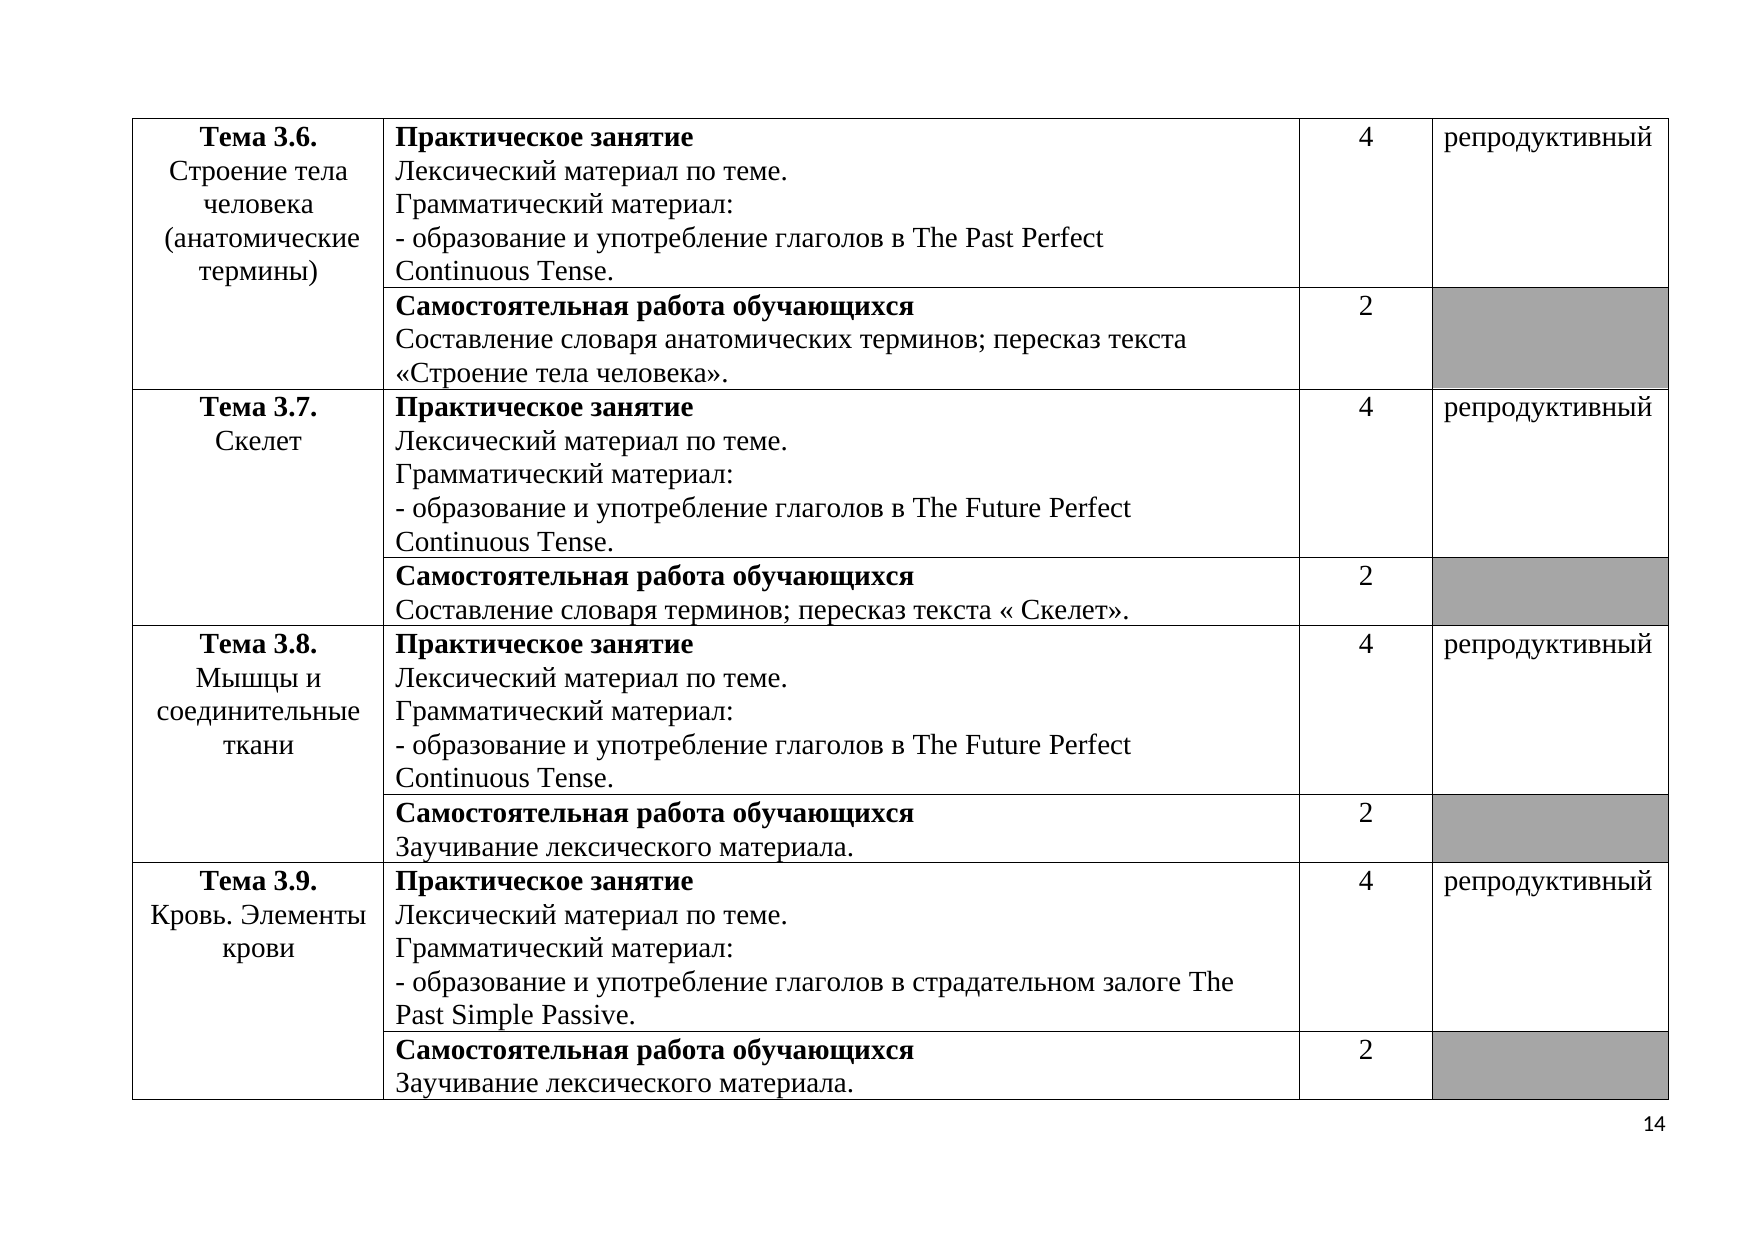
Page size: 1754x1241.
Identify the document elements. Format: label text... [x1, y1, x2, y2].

table_cell 4 [1300, 626, 1432, 794]
table_cell 2 [1300, 1032, 1432, 1099]
table_cell Самостоятельная работа обучающихся Составление словаря терминов; пересказ текста « Скелет». [384, 558, 1299, 625]
table_cell 2 [1300, 288, 1432, 388]
table_cell 2 [1300, 558, 1432, 625]
table_cell Тема 3.7. Скелет [133, 390, 383, 625]
table_cell репродуктивный [1433, 863, 1668, 1031]
table_cell Самостоятельная работа обучающихся Заучивание лексического материала. [384, 795, 1299, 862]
table_cell Самостоятельная работа обучающихся Составление словаря анатомических терминов; пересказ текста «Строение тела человека». [384, 288, 1299, 388]
table_cell [1433, 288, 1668, 388]
table_cell Практическое занятие Лексический материал по теме. Грамматический материал: - образование и употребление глаголов в страдательном залоге The Past Simple Passive. [384, 863, 1299, 1031]
table_cell Практическое занятие Лексический материал по теме. Грамматический материал: - образование и употребление глаголов в The Future Perfect Continuous Tense. [384, 626, 1299, 794]
table_cell Практическое занятие Лексический материал по теме. Грамматический материал: - образование и употребление глаголов в The Future Perfect Continuous Tense. [384, 390, 1299, 557]
table_cell Тема 3.9. Кровь. Элементы крови [133, 863, 383, 1099]
table_cell 2 [1300, 795, 1432, 862]
table_cell Практическое занятие Лексический материал по теме. Грамматический материал: - образование и употребление глаголов в The Past Perfect Continuous Tense. [384, 119, 1299, 287]
table_cell репродуктивный [1433, 390, 1668, 557]
table_cell [1433, 558, 1668, 625]
table_cell Самостоятельная работа обучающихся Заучивание лексического материала. [384, 1032, 1299, 1099]
table_cell [1433, 795, 1668, 862]
table_cell Тема 3.6. Строение тела человека (анатомические термины) [133, 119, 383, 388]
table_cell [1433, 1032, 1668, 1099]
table_cell репродуктивный [1433, 626, 1668, 794]
table_cell 4 [1300, 390, 1432, 557]
table_cell 4 [1300, 863, 1432, 1031]
table_cell Тема 3.8. Мышцы и соединительные ткани [133, 626, 383, 862]
table_cell репродуктивный [1433, 119, 1668, 287]
table_cell 4 [1300, 119, 1432, 287]
